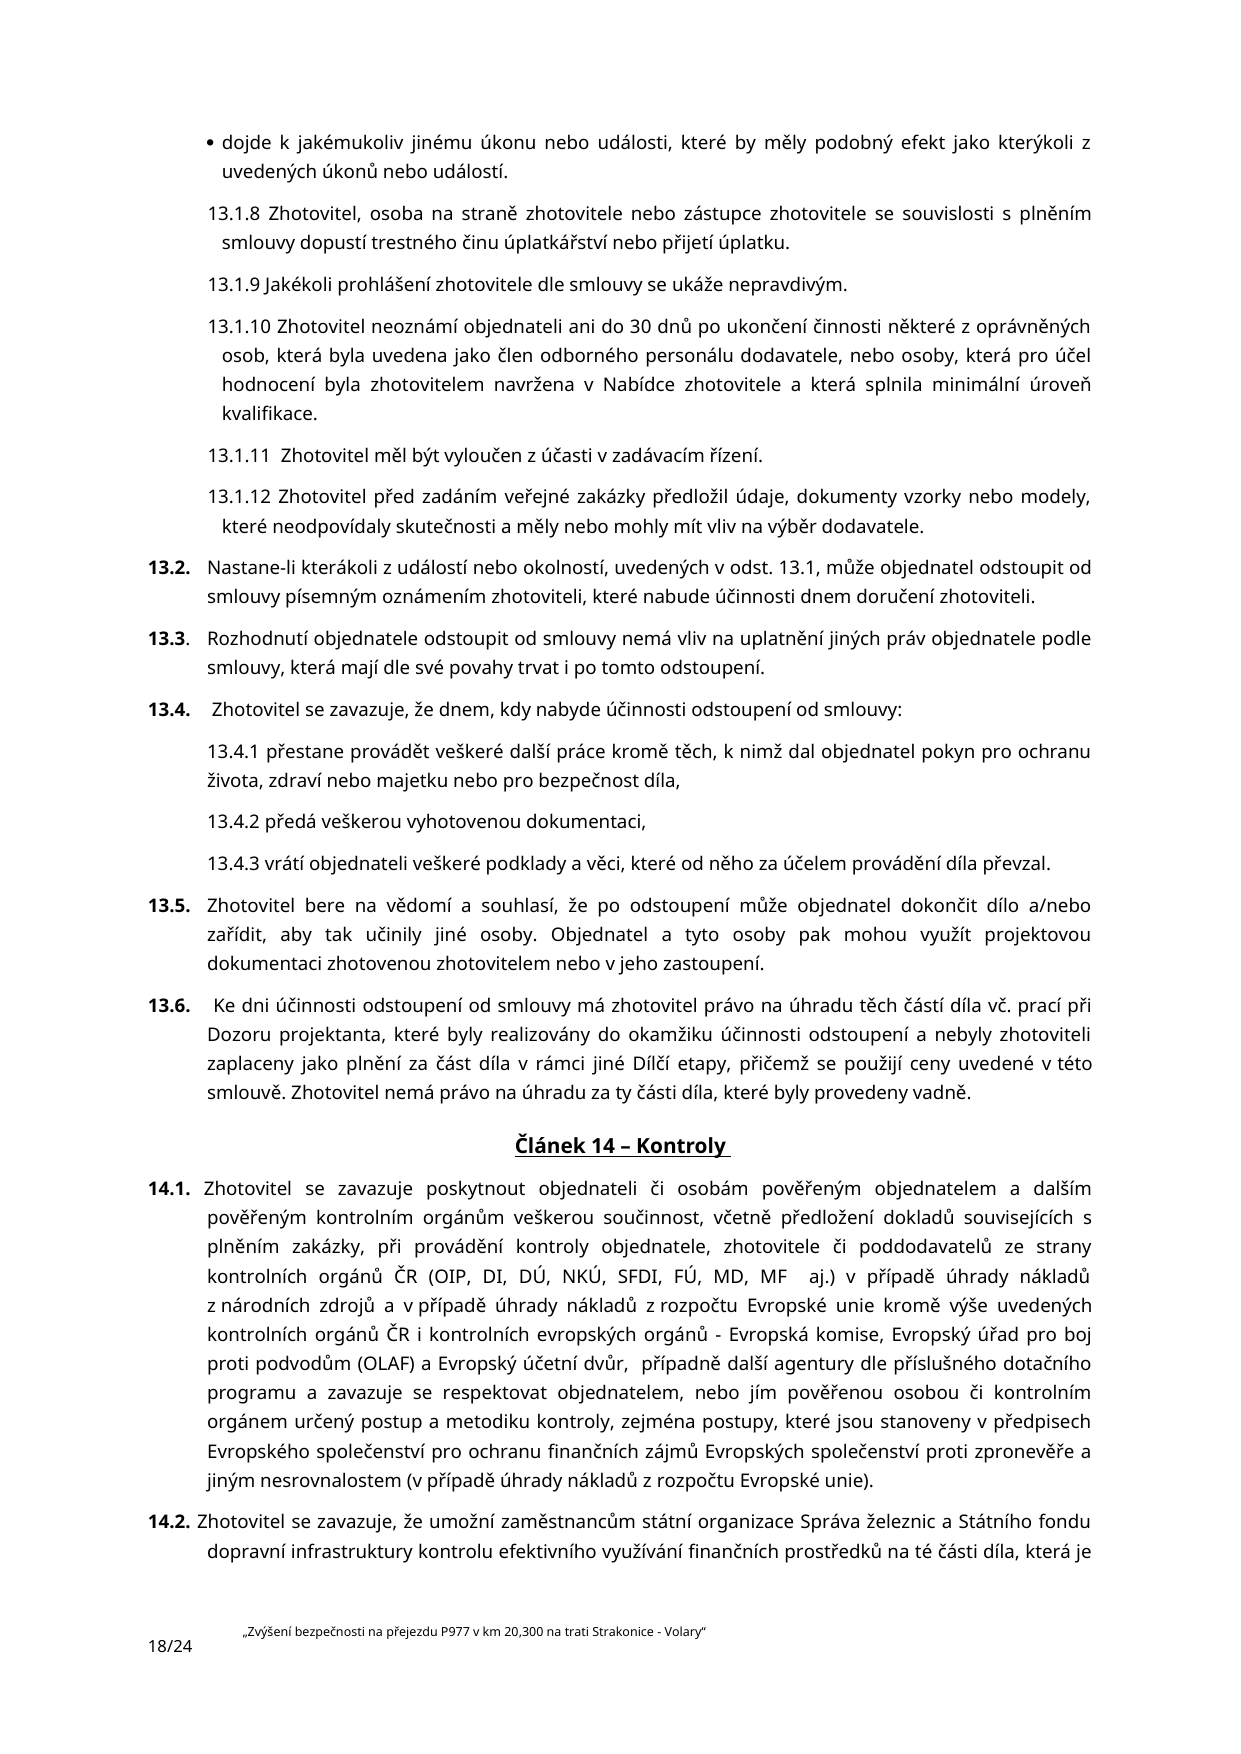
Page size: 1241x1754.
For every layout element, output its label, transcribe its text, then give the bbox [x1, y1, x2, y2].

text 13.2. Nastane-li kterákoli z událostí nebo okolností, uvedených v odst. 13.1, může objednatel odstoupit od smlouvy písemným oznámením zhotoviteli, které nabude účinnosti dnem doručení zhotoviteli. [148, 551, 1092, 610]
list dojde k jakémukoliv jinému úkonu nebo události, které by měly podobný efekt jako kterýkoli z uvedených úkonů nebo událostí. [207, 126, 1092, 185]
subtitle Článek 14 – Kontroly [148, 1131, 1092, 1160]
text 13.4.2 předá veškerou vyhotovenou dokumentaci, [207, 806, 1092, 835]
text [148, 1506, 1092, 1564]
text 13.1.12 Zhotovitel před zadáním veřejné zakázky předložil údaje, dokumenty vzorky nebo modely, které neodpovídaly skutečnosti a měly nebo mohly mít vliv na výběr dodavatele. [207, 481, 1092, 539]
text 13.3. Rozhodnutí objednatele odstoupit od smlouvy nemá vliv na uplatnění jiných práv objednatele podle smlouvy, která mají dle své povahy trvat i po tomto odstoupení. [148, 622, 1092, 681]
text 13.4.3 vrátí objednateli veškeré podklady a věci, které od něho za účelem provádění díla převzal. [207, 847, 1092, 876]
text 13.6. Ke dni účinnosti odstoupení od smlouvy má zhotovitel právo na úhradu těch částí díla vč. prací při Dozoru projektanta, které byly realizovány do okamžiku účinnosti odstoupení a nebyly zhotoviteli zaplaceny jako plnění za část díla v rámci jiné Dílčí etapy, přičemž se použijí ceny uvedené v této smlouvě. Zhotovitel nemá právo na úhradu za ty části díla, které byly provedeny vadně. [148, 989, 1092, 1106]
text 13.1.9 Jakékoli prohlášení zhotovitele dle smlouvy se ukáže nepravdivým. [207, 268, 1092, 297]
text 13.4. Zhotovitel se zavazuje, že dnem, kdy nabyde účinnosti odstoupení od smlouvy: [148, 693, 1092, 722]
text 13.5. Zhotovitel bere na vědomí a souhlasí, že po odstoupení může objednatel dokončit dílo a/nebo zařídit, aby tak učinily jiné osoby. Objednatel a tyto osoby pak mohou využít projektovou dokumentaci zhotovenou zhotovitelem nebo v jeho zastoupení. [148, 889, 1092, 976]
text 13.1.10 Zhotovitel neoznámí objednateli ani do 30 dnů po ukončení činnosti některé z oprávněných osob, která byla uvedena jako člen odborného personálu dodavatele, nebo osoby, která pro účel hodnocení byla zhotovitelem navržena v Nabídce zhotovitele a která splnila minimální úroveň kvalifikace. [207, 310, 1092, 426]
text 14.1. Zhotovitel se zavazuje poskytnout objednateli či osobám pověřeným objednatelem a dalším pověřeným kontrolním orgánům veškerou součinnost, včetně předložení dokladů souvisejících s plněním zakázky, při provádění kontroly objednatele, zhotovitele či poddodavatelů ze strany kontrolních orgánů ČR (OIP, DI, DÚ, NKÚ, SFDI, FÚ, MD, MF aj.) v případě úhrady nákladů z národních zdrojů a v případě úhrady nákladů z rozpočtu Evropské unie kromě výše uvedených kontrolních orgánů ČR i kontrolních evropských orgánů - Evropská komise, Evropský úřad pro boj proti podvodům (OLAF) a Evropský účetní dvůr, případně další agentury dle příslušného dotačního programu a zavazuje se respektovat objednatelem, nebo jím pověřenou osobou či kontrolním orgánem určený postup a metodiku kontroly, zejména postupy, které jsou stanoveny v předpisech Evropského společenství pro ochranu finančních zájmů Evropských společenství proti zpronevěře a jiným nesrovnalostem (v případě úhrady nákladů z rozpočtu Evropské unie). [148, 1172, 1092, 1493]
text 13.4.1 přestane provádět veškeré další práce kromě těch, k nimž dal objednatel pokyn pro ochranu života, zdraví nebo majetku nebo pro bezpečnost díla, [207, 735, 1092, 793]
text 13.1.8 Zhotovitel, osoba na straně zhotovitele nebo zástupce zhotovitele se souvislosti s plněním smlouvy dopustí trestného činu úplatkářství nebo přijetí úplatku. [207, 197, 1092, 256]
text 13.1.11 Zhotovitel měl být vyloučen z účasti v zadávacím řízení. [207, 439, 1092, 468]
